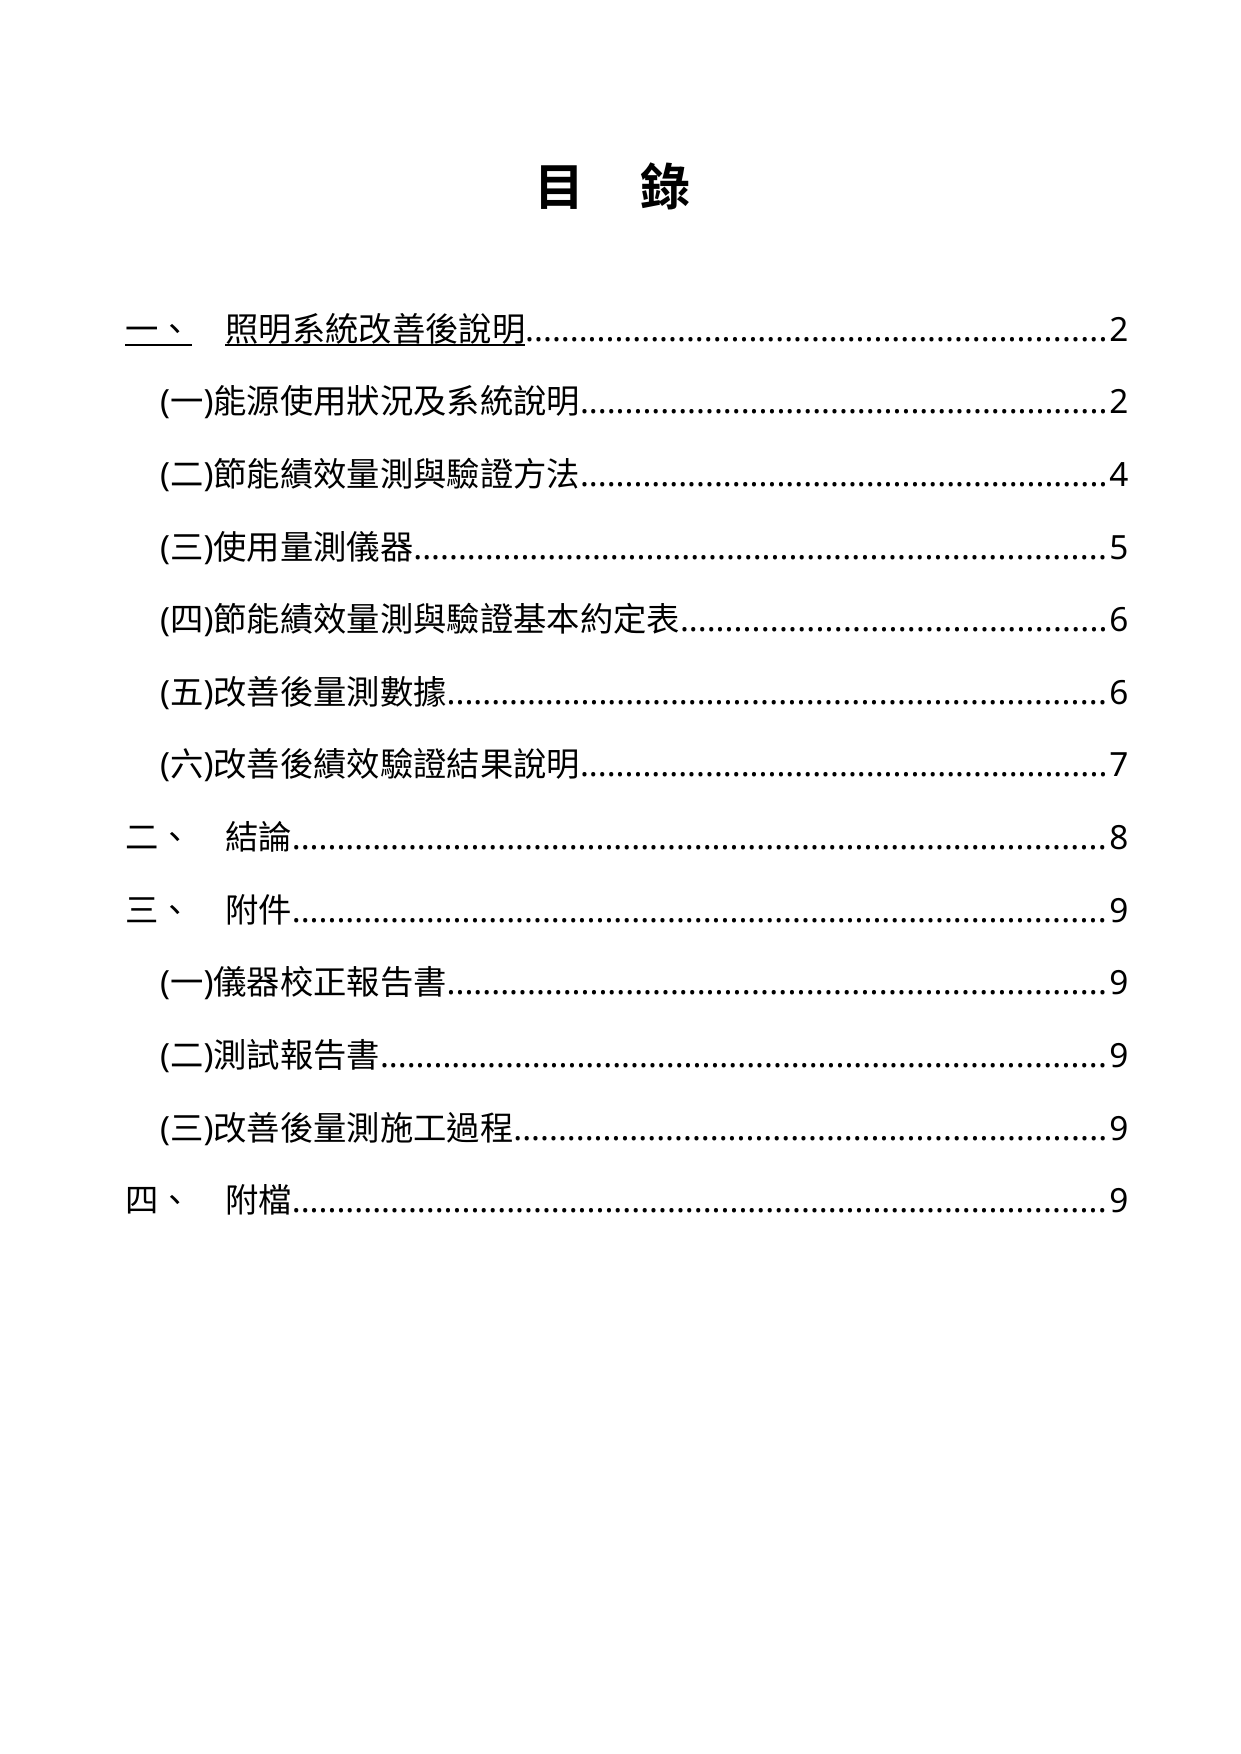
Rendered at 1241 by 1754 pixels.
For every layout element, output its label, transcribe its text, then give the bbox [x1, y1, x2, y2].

text 四、 附檔 9 [125, 1174, 1100, 1222]
text (一)儀器校正報告書 9 [125, 956, 1100, 1004]
text (六)改善後績效驗證結果說明 7 [125, 738, 1100, 787]
text (二)節能績效量測與驗證方法 4 [125, 448, 1100, 496]
text (三)使用量測儀器 5 [125, 520, 1100, 569]
text (二)測試報告書 9 [125, 1029, 1100, 1077]
text 一、 照明系統改善後說明 2 [125, 303, 1100, 351]
text (四)節能績效量測與驗證基本約定表 6 [125, 593, 1100, 641]
text 二、 結論 8 [125, 811, 1100, 859]
text (一)能源使用狀況及系統說明 2 [125, 375, 1100, 424]
text (五)改善後量測數據 6 [125, 666, 1100, 714]
text 三、 附件 9 [125, 883, 1100, 932]
text (三)改善後量測施工過程 9 [125, 1101, 1100, 1150]
text 目 錄 [125, 148, 1100, 220]
